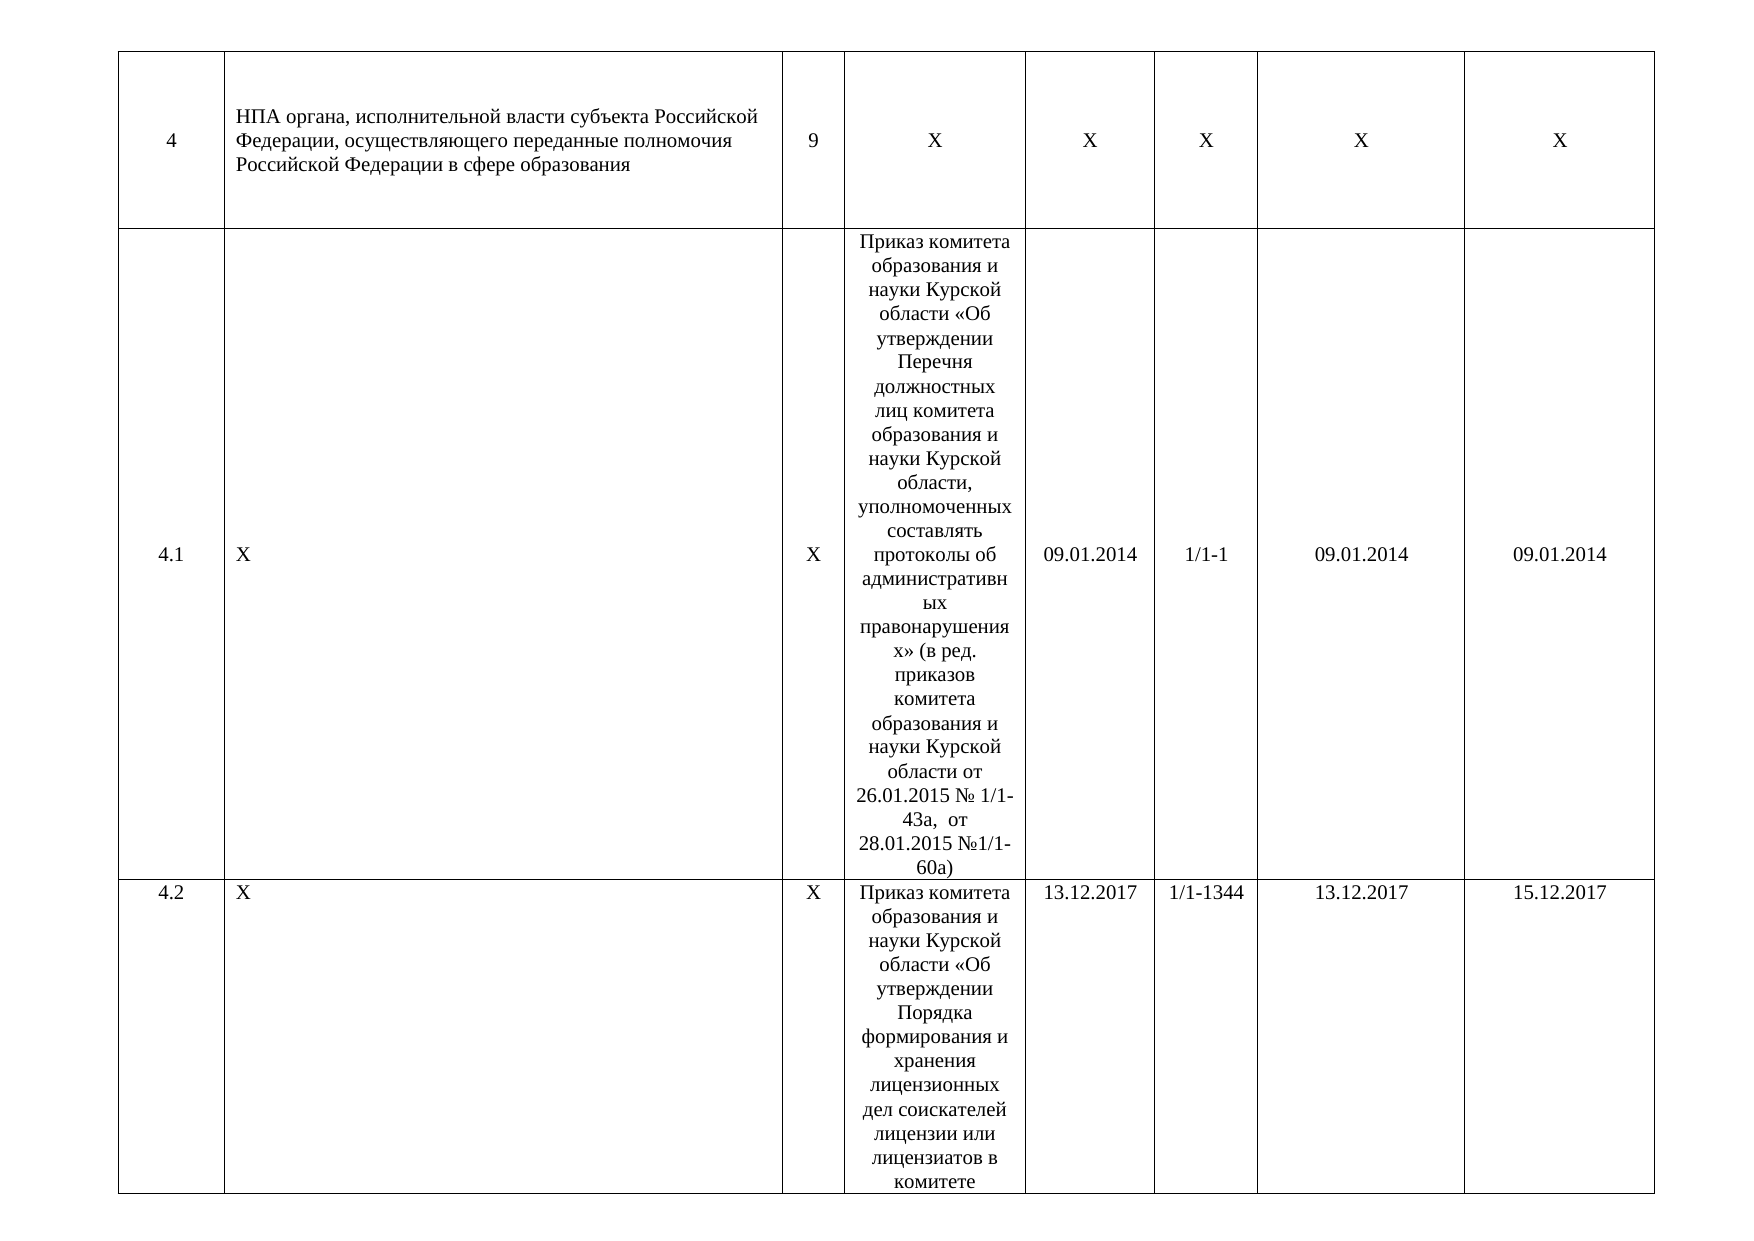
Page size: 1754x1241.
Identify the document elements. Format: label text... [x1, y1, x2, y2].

table_cell НПА органа, исполнительной власти субъекта Российской Федерации, осуществляющего переданные полномочия Российской Федерации в сфере образования [225, 52, 782, 228]
table_cell 9 [783, 52, 844, 228]
table_cell 4.2 [119, 880, 224, 1193]
table_cell Приказ комитета образования и науки Курской области «Об утверждении Перечня должностных лиц комитета образования и науки Курской области, уполномоченных составлять протоколы об административных правонарушениях» (в ред. приказов комитета образования и науки Курской области от 26.01.2015 № 1/1-43а, от 28.01.2015 №1/1-60а) [845, 229, 1025, 879]
table_cell X [225, 229, 782, 879]
table_cell 1/1-1 [1155, 229, 1257, 879]
table_cell X [845, 52, 1025, 228]
table_cell X [1258, 52, 1464, 228]
table_cell 13.12.2017 [1258, 880, 1464, 1193]
table_cell 15.12.2017 [1465, 880, 1654, 1193]
table_cell X [783, 229, 844, 879]
table_cell 4.1 [119, 229, 224, 879]
table_cell X [783, 880, 844, 1193]
table_cell 09.01.2014 [1258, 229, 1464, 879]
table_cell X [1465, 52, 1654, 228]
table_cell X [1026, 52, 1154, 228]
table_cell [845, 880, 1025, 1193]
table_cell 4 [119, 52, 224, 228]
table_cell 09.01.2014 [1465, 229, 1654, 879]
table_cell X [225, 880, 782, 1193]
table_cell X [1155, 52, 1257, 228]
table_cell 1/1-1344 [1155, 880, 1257, 1193]
table_cell 13.12.2017 [1026, 880, 1154, 1193]
table_cell 09.01.2014 [1026, 229, 1154, 879]
